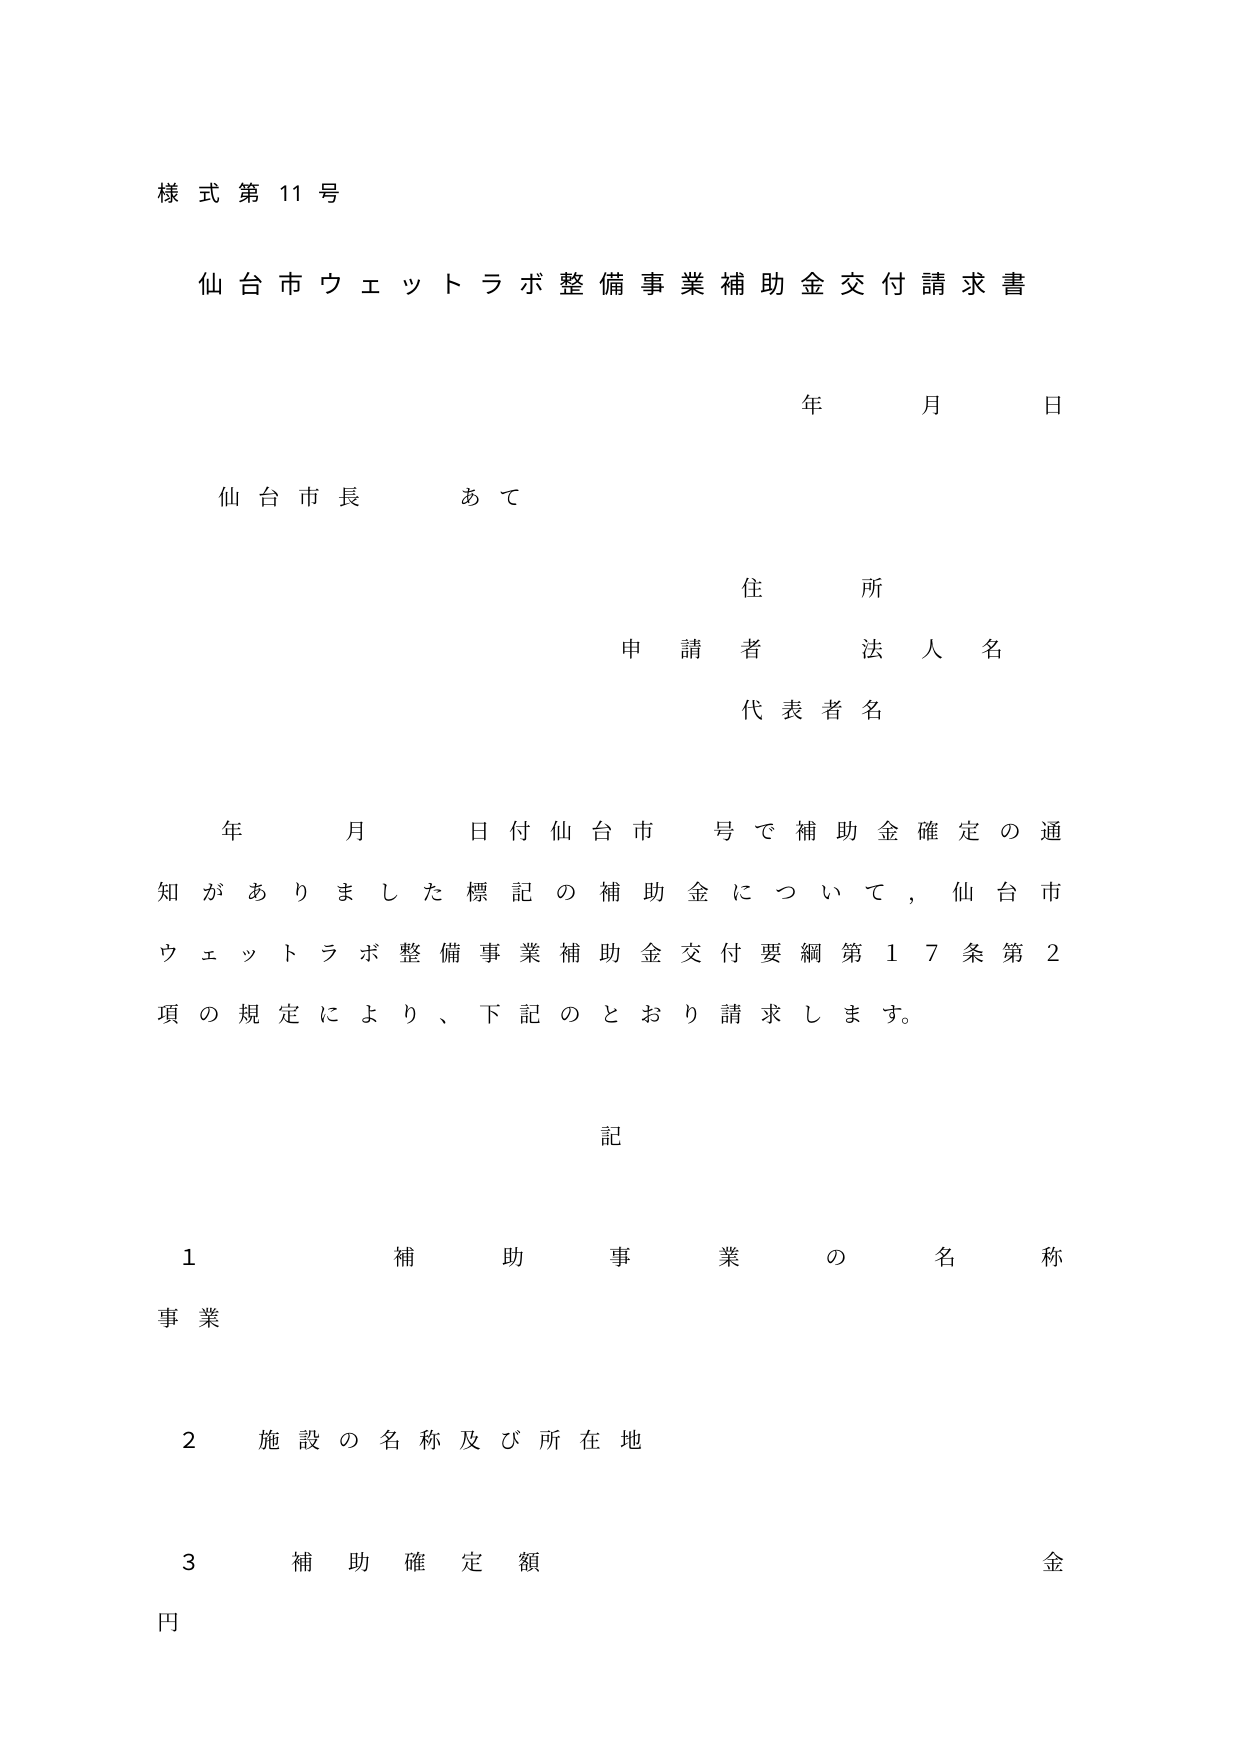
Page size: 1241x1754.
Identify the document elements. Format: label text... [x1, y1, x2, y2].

text ３ 補助確定額 金 円 [158, 1530, 1082, 1652]
text 代表者名 [158, 678, 1082, 739]
text 住 所 [158, 557, 1082, 617]
text 仙台市ウェットラボ整備事業補助金交付請求書 [158, 252, 1082, 313]
text １ 補助事業の名称 事業 [158, 1226, 1082, 1347]
subtitle 記 [158, 1104, 1082, 1165]
text 年 月 日 [158, 374, 1082, 435]
text 仙台市長 あて [158, 465, 1082, 526]
text 申 請 者 法 人 名 [158, 617, 1082, 678]
text 年 月 日付仙台市 号で補助金確定の通知がありました標記の補助金について，仙台市ウェットラボ整備事業補助金交付要綱第１７条第２項の規定により、下記のとおり請求します。 [158, 800, 1082, 1043]
text 様式第11号 [158, 161, 1082, 222]
text ２ 施設の名称及び所在地 [158, 1408, 1082, 1469]
